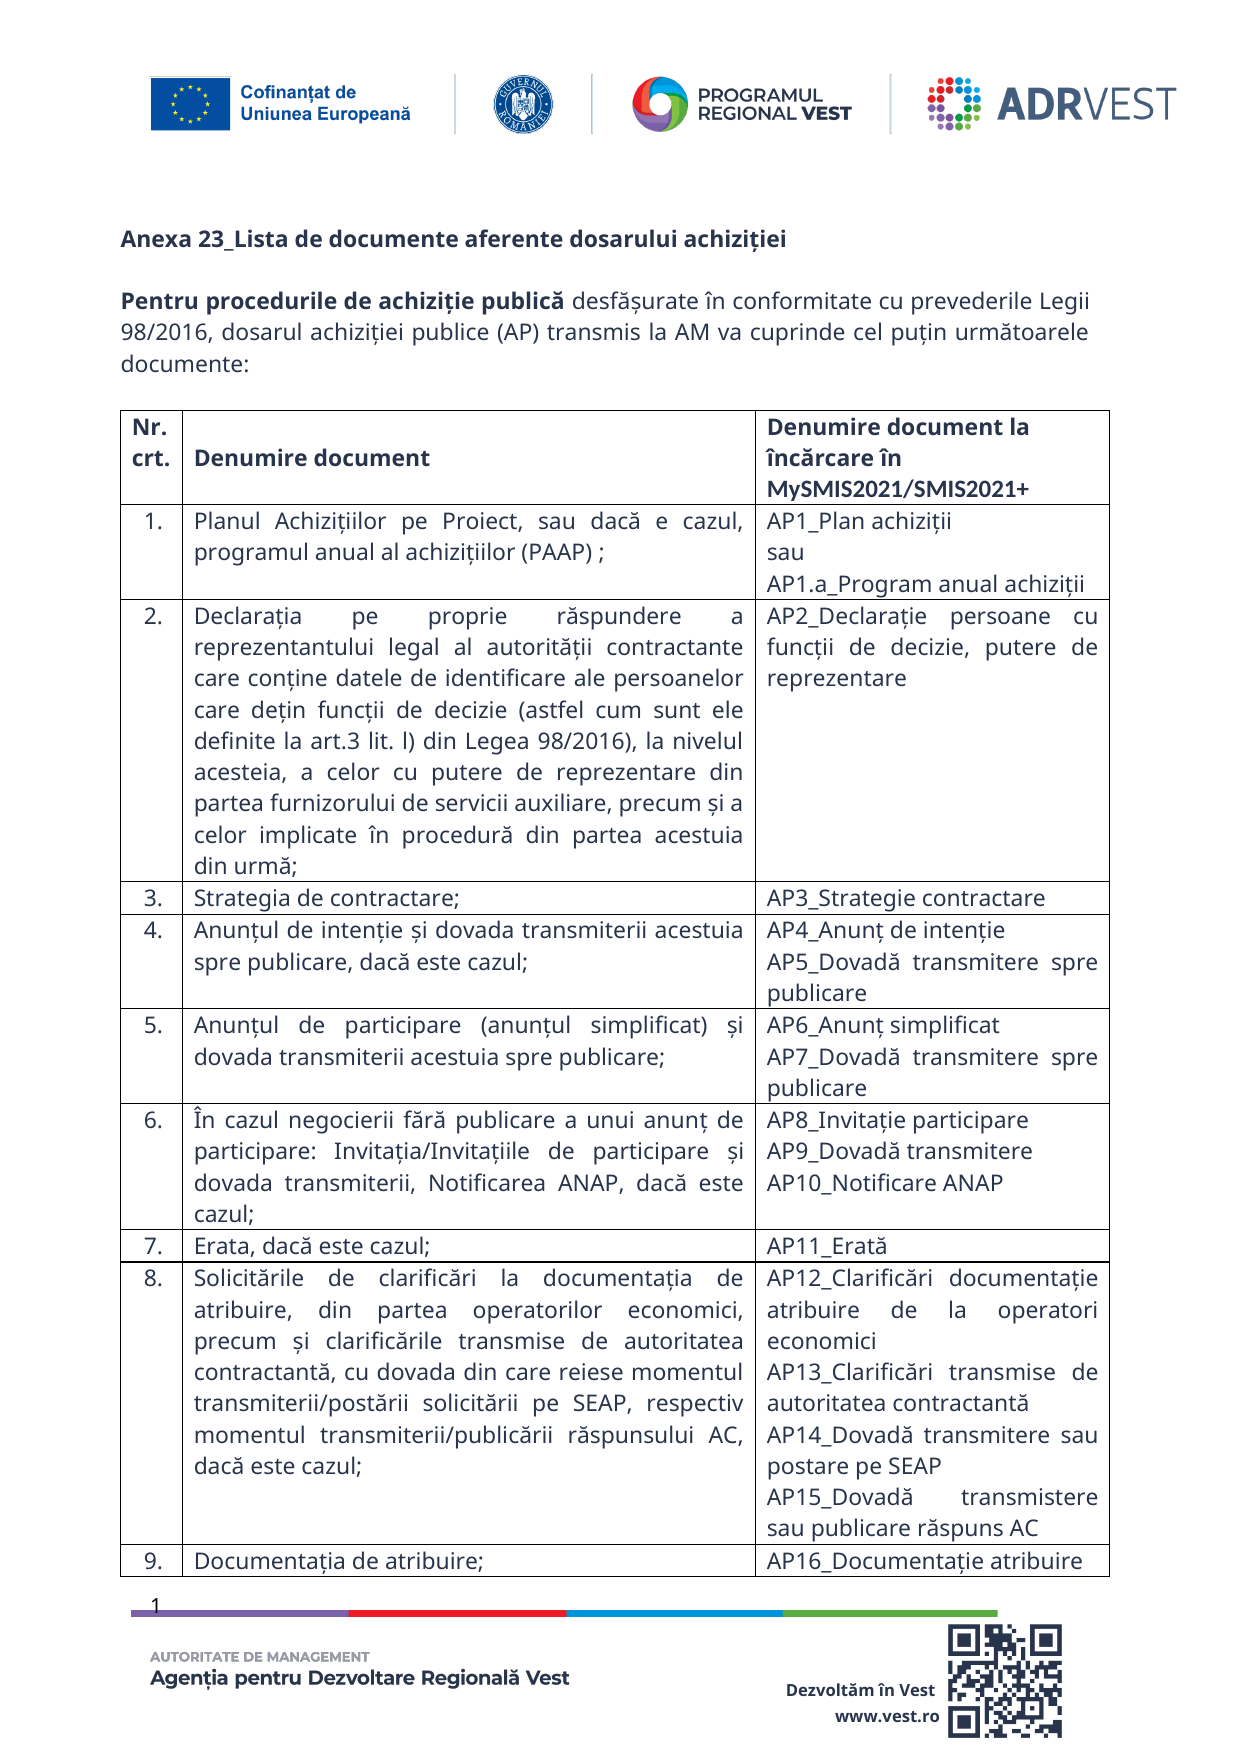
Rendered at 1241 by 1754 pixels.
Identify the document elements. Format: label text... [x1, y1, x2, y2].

picture [149, 74, 1177, 134]
table_cell Planul Achizițiilor pe Proiect, sau dacă e cazul, programul anual al achizițiilor (PAAP) ; [183, 505, 755, 599]
table_cell Solicitările de clarificări la documentația de atribuire, din partea operatorilor economici, precum şi clarificările transmise de autoritatea contractantă, cu dovada din care reiese momentul transmiterii/postării solicitării pe SEAP, respectiv momentul transmiterii/publicării răspunsului AC, dacă este cazul; [183, 1263, 755, 1544]
table_cell AP8_Invitație participare AP9_Dovadă transmitere AP10_Notificare ANAP [756, 1104, 1109, 1229]
table_cell [121, 1263, 182, 1544]
picture [939, 1616, 1071, 1747]
table_cell AP12_Clarificări documentație atribuire de la operatori economici AP13_Clarificări transmise de autoritatea contractantă AP14_Dovadă transmitere sau postare pe SEAP AP15_Dovadă transmistere sau publicare răspuns AC [756, 1263, 1109, 1544]
table_cell [121, 1104, 182, 1229]
text Anexa 23_Lista de documente aferente dosarului achiziției [120, 222, 1090, 254]
table_cell [121, 1009, 182, 1103]
table_cell AP4_Anunț de intenție AP5_Dovadă transmitere spre publicare [756, 915, 1109, 1008]
table_cell Documentația de atribuire; [183, 1545, 755, 1576]
table_header Denumire document la încărcare în MySMIS2021/SMIS2021+ [756, 411, 1109, 504]
table_cell AP1_Plan achiziții sau AP1.a_Program anual achiziții [756, 505, 1109, 599]
table_cell [121, 1545, 182, 1576]
table_header Nr. crt. [121, 411, 182, 504]
table_cell AP2_Declarație persoane cu funcții de decizie, putere de reprezentare [756, 600, 1109, 881]
table_cell AP11_Erată [756, 1230, 1109, 1261]
table_cell AP6_Anunț simplificat AP7_Dovadă transmitere spre publicare [756, 1009, 1109, 1103]
table_cell Declarația pe proprie răspundere a reprezentantului legal al autorității contractante care conține datele de identificare ale persoanelor care dețin funcții de decizie (astfel cum sunt ele definite la art.3 lit. l) din Legea 98/2016), la nivelul acesteia, a celor cu putere de reprezentare din partea furnizorului de servicii auxiliare, precum și a celor implicate în procedură din partea acestuia din urmă; [183, 600, 755, 881]
table_cell [121, 915, 182, 1008]
table_cell Anunțul de participare (anunțul simplificat) și dovada transmiterii acestuia spre publicare; [183, 1009, 755, 1103]
table_cell [121, 1230, 182, 1261]
table_cell AP16_Documentație atribuire [756, 1545, 1109, 1576]
table_cell Erata, dacă este cazul; [183, 1230, 755, 1261]
table_cell AP3_Strategie contractare [756, 882, 1109, 913]
table_cell Anunțul de intenție și dovada transmiterii acestuia spre publicare, dacă este cazul; [183, 915, 755, 1008]
table_cell [121, 600, 182, 881]
table_cell [121, 505, 182, 599]
table_cell Strategia de contractare; [183, 882, 755, 913]
table_header Denumire document [183, 411, 755, 504]
text Pentru procedurile de achiziție publică desfășurate în conformitate cu prevederile Legii 98/2016, dosarul achiziției publice (AP) transmis la AM va cuprinde cel puțin următoarele documente: [120, 285, 1090, 379]
table_cell În cazul negocierii fără publicare a unui anunţ de participare: Invitaţia/Invitațiile de participare şi dovada transmiterii, Notificarea ANAP, dacă este cazul; [183, 1104, 755, 1229]
table_cell [121, 882, 182, 913]
